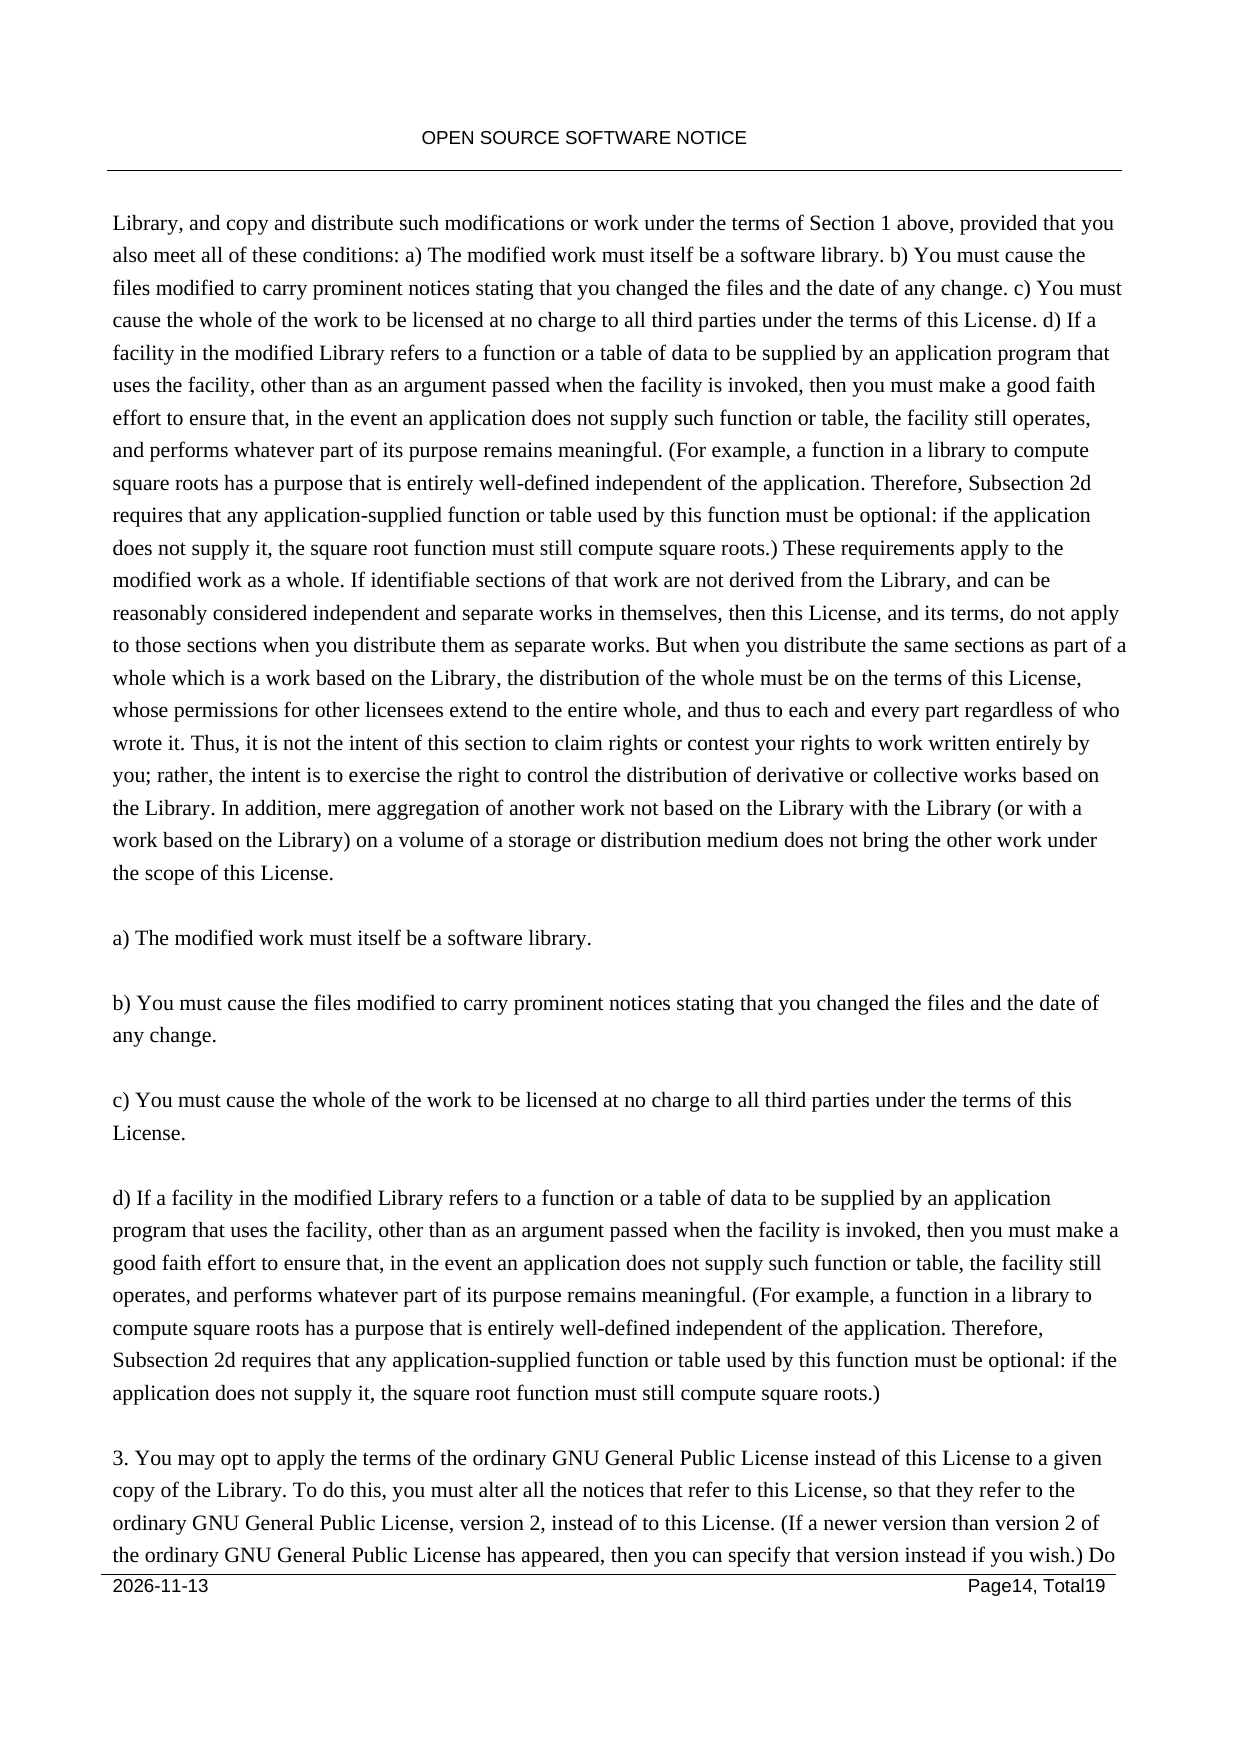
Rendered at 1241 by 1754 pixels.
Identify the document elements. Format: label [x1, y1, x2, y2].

text [112, 206, 1128, 1571]
